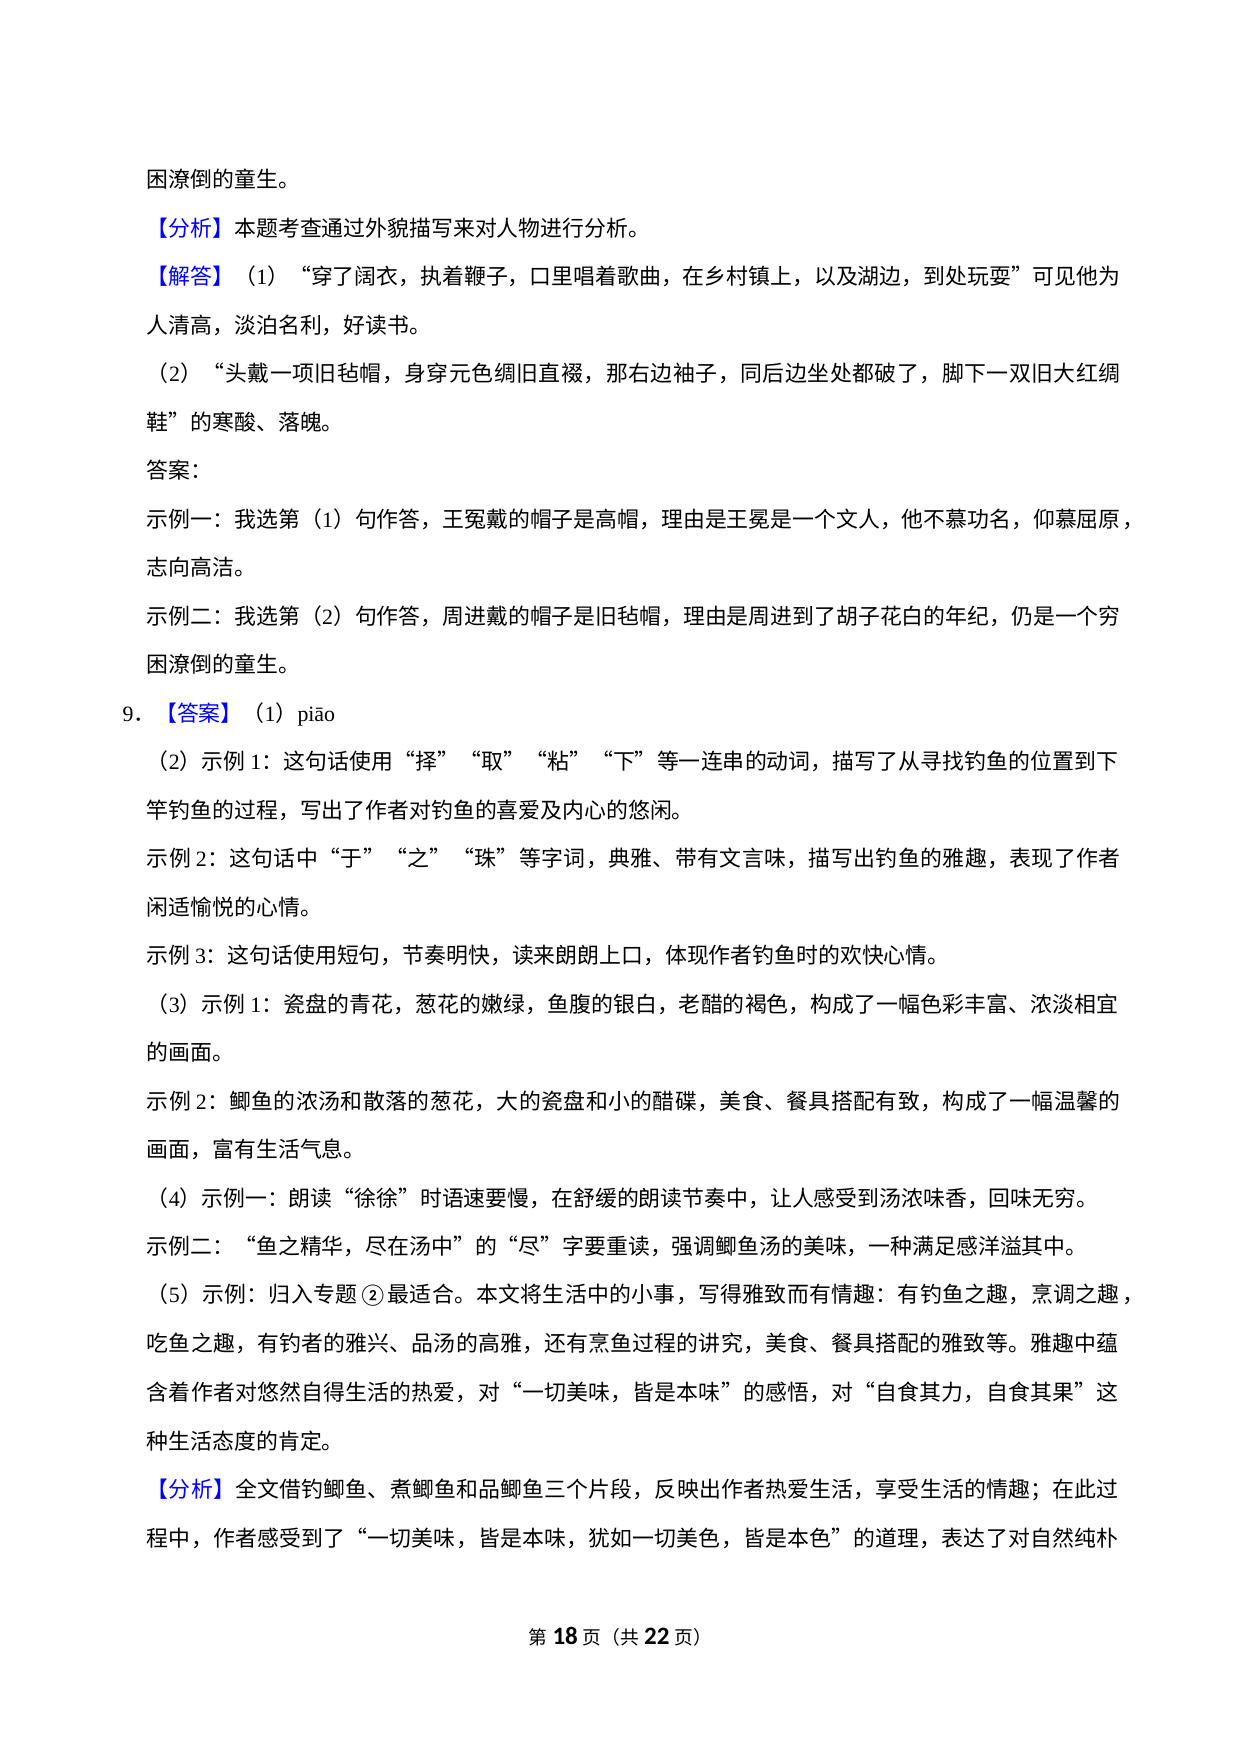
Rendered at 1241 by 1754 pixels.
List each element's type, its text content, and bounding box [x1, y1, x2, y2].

text 示例一：我选第（1）句作答，王冤戴的帽子是高帽，理由是王冕是一个文人，他不慕功名，仰慕屈原，志向高洁。 [147, 501, 1122, 582]
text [147, 1472, 1122, 1553]
text 示例二：“鱼之精华，尽在汤中”的“尽”字要重读，强调鲫鱼汤的美味，一种满足感洋溢其中。 [147, 1229, 1122, 1261]
text 答案： [147, 453, 1122, 485]
text （3）示例1：瓷盘的青花，葱花的嫩绿，鱼腹的银白，老醋的褐色，构成了一幅色彩丰富、浓淡相宜的画面。 [147, 986, 1122, 1067]
text 示例二：我选第（2）句作答，周进戴的帽子是旧毡帽，理由是周进到了胡子花白的年纪，仍是一个穷困潦倒的童生。 [147, 598, 1122, 679]
text 示例2：这句话中“于”“之”“珠”等字词，典雅、带有文言味，描写出钓鱼的雅趣，表现了作者闲适愉悦的心情。 [147, 841, 1122, 922]
text （4）示例一：朗读“徐徐”时语速要慢，在舒缓的朗读节奏中，让人感受到汤浓味香，回味无穷。 [147, 1180, 1122, 1213]
text 示例2：鲫鱼的浓汤和散落的葱花，大的瓷盘和小的醋碟，美食、餐具搭配有致，构成了一幅温馨的画面，富有生活气息。 [147, 1083, 1122, 1164]
text （2）示例1：这句话使用“择”“取”“粘”“下”等一连串的动词，描写了从寻找钓鱼的位置到下竿钓鱼的过程，写出了作者对钓鱼的喜爱及内心的悠闲。 [147, 744, 1122, 825]
text 9．【答案】（1）piāo [122, 695, 1122, 728]
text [147, 162, 1122, 194]
text （5）示例：归入专题②最适合。本文将生活中的小事，写得雅致而有情趣：有钓鱼之趣，烹调之趣，吃鱼之趣，有钓者的雅兴、品汤的高雅，还有烹鱼过程的讲究，美食、餐具搭配的雅致等。雅趣中蕴含着作者对悠然自得生活的热爱，对“一切美味，皆是本味”的感悟，对“自食其力，自食其果”这种生活态度的肯定。 [147, 1277, 1122, 1456]
text （2）“头戴一项旧毡帽，身穿元色绸旧直裰，那右边袖子，同后边坐处都破了，脚下一双旧大红绸鞋”的寒酸、落魄。 [147, 356, 1122, 437]
text 【分析】本题考查通过外貌描写来对人物进行分析。 [147, 210, 1122, 243]
text 【解答】（1）“穿了阔衣，执着鞭子，口里唱着歌曲，在乡村镇上，以及湖边，到处玩耍”可见他为人清高，淡泊名利，好读书。 [147, 259, 1122, 340]
text 示例3：这句话使用短句，节奏明快，读来朗朗上口，体现作者钓鱼时的欢快心情。 [147, 938, 1122, 970]
